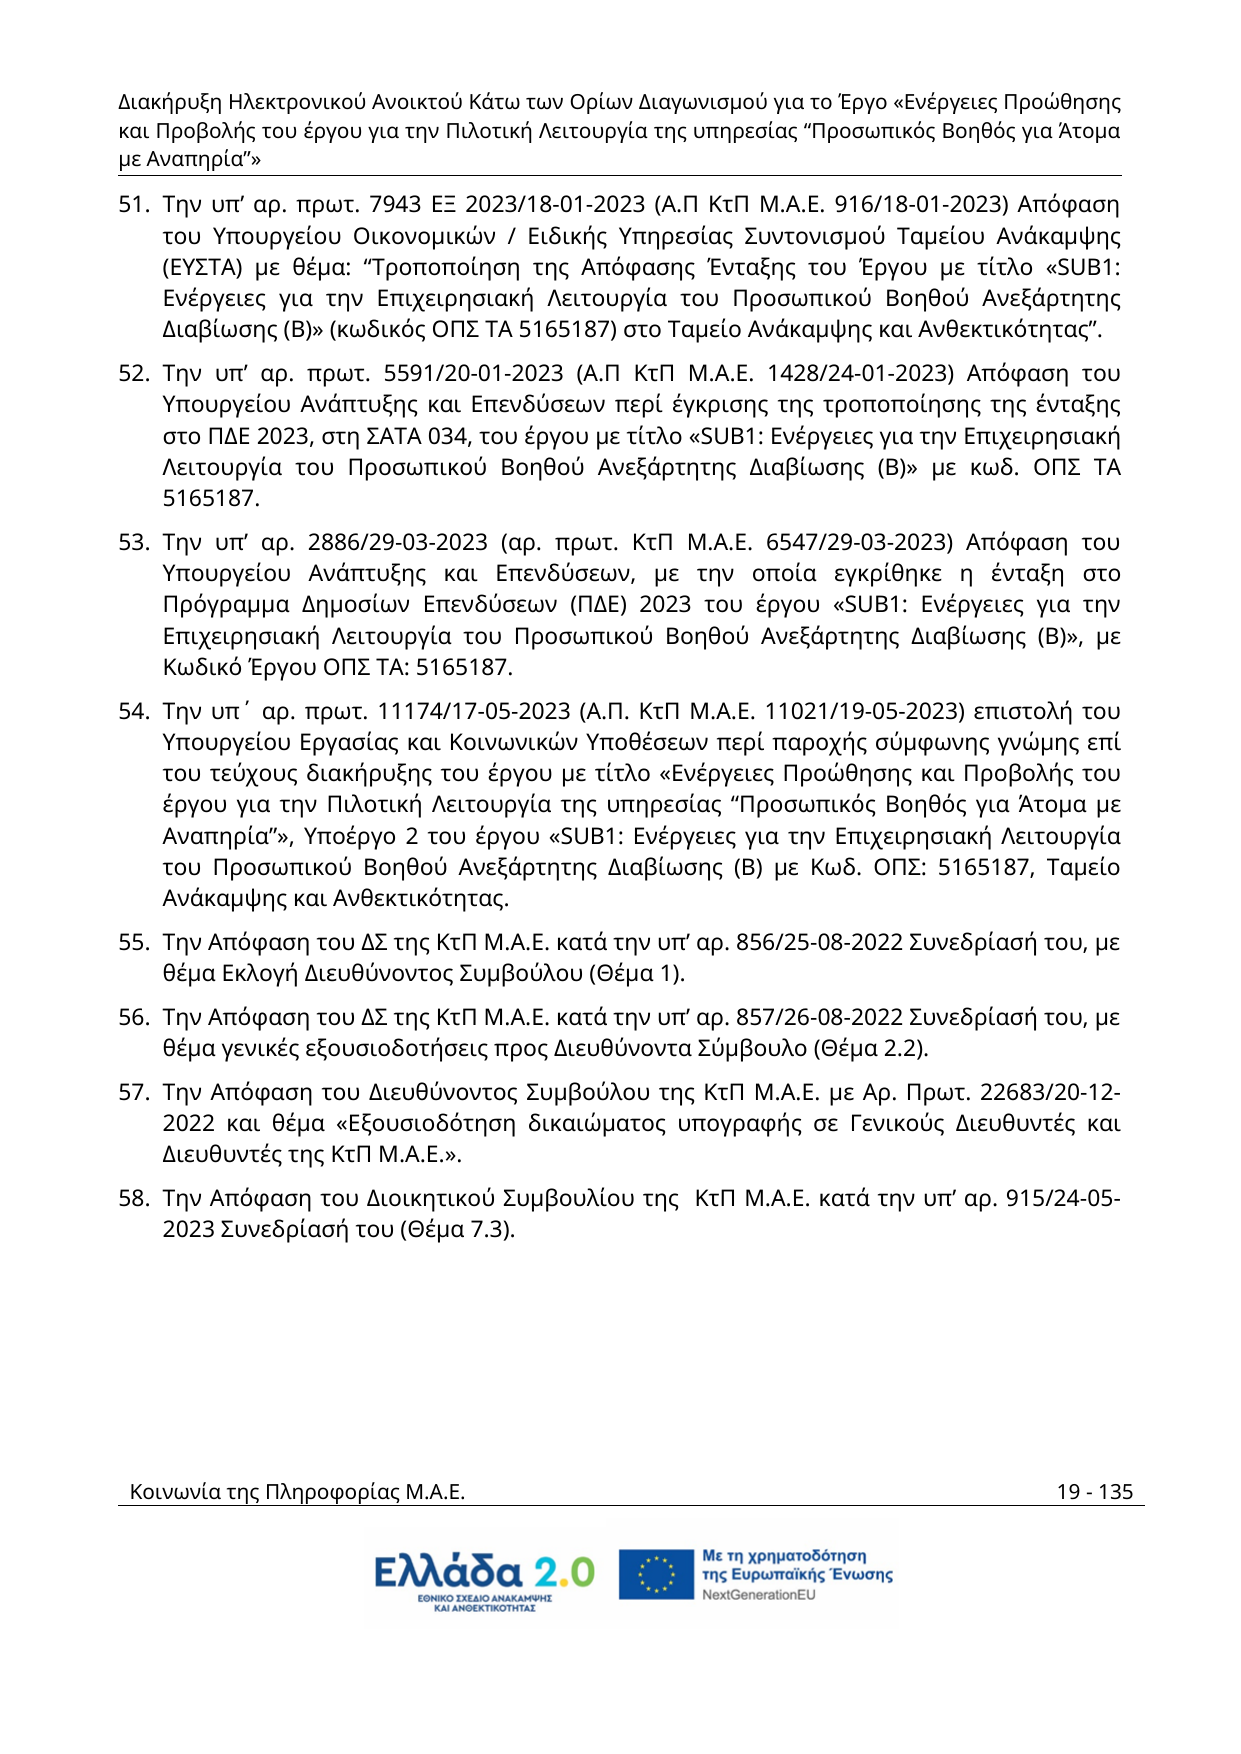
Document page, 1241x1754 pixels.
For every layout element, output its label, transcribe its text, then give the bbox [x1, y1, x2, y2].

picture [363, 1518, 900, 1629]
list Την Απόφαση του Διοικητικού Συμβουλίου της ΚτΠ Μ.Α.Ε. κατά την υπ’ αρ. 915/24-05-2023 Συνεδρίασή του (Θέμα 7.3). [118, 1182, 1122, 1245]
list Την υπ΄ αρ. πρωτ. 11174/17-05-2023 (Α.Π. ΚτΠ Μ.Α.Ε. 11021/19-05-2023) επιστολή του Υπουργείου Εργασίας και Κοινωνικών Υποθέσεων περί παροχής σύμφωνης γνώμης επί του τεύχους διακήρυξης του έργου με τίτλο «Ενέργειες Προώθησης και Προβολής του έργου για την Πιλοτική Λειτουργία της υπηρεσίας “Προσωπικός Βοηθός για Άτομα με Αναπηρία”», Υποέργο 2 του έργου «SUB1: Ενέργειες για την Επιχειρησιακή Λειτουργία του Προσωπικού Βοηθού Ανεξάρτητης Διαβίωσης (B) με Κωδ. ΟΠΣ: 5165187, Ταμείο Ανάκαμψης και Ανθεκτικότητας. [118, 695, 1122, 913]
list Την υπ’ αρ. 2886/29-03-2023 (αρ. πρωτ. ΚτΠ Μ.Α.Ε. 6547/29-03-2023) Απόφαση του Υπουργείου Ανάπτυξης και Επενδύσεων, με την οποία εγκρίθηκε η ένταξη στο Πρόγραμμα Δημοσίων Επενδύσεων (ΠΔΕ) 2023 του έργου «SUB1: Ενέργειες για την Επιχειρησιακή Λειτουργία του Προσωπικού Βοηθού Ανεξάρτητης Διαβίωσης (Β)», με Κωδικό Έργου ΟΠΣ ΤΑ: 5165187. [118, 526, 1122, 682]
list Την υπ’ αρ. πρωτ. 5591/20-01-2023 (Α.Π ΚτΠ Μ.Α.Ε. 1428/24-01-2023) Απόφαση του Υπουργείου Ανάπτυξης και Επενδύσεων περί έγκρισης της τροποποίησης της ένταξης στο ΠΔΕ 2023, στη ΣΑΤΑ 034, του έργου με τίτλο «SUB1: Ενέργειες για την Επιχειρησιακή Λειτουργία του Προσωπικού Βοηθού Ανεξάρτητης Διαβίωσης (Β)» με κωδ. ΟΠΣ ΤΑ 5165187. [118, 357, 1122, 513]
list Την Απόφαση του ΔΣ της ΚτΠ Μ.Α.Ε. κατά την υπ’ αρ. 857/26-08-2022 Συνεδρίασή του, με θέμα γενικές εξουσιοδοτήσεις προς Διευθύνοντα Σύμβουλο (Θέμα 2.2). [118, 1001, 1122, 1063]
list Την Απόφαση του ΔΣ της ΚτΠ Μ.Α.Ε. κατά την υπ’ αρ. 856/25-08-2022 Συνεδρίασή του, με θέμα Εκλογή Διευθύνοντος Συμβούλου (Θέμα 1). [118, 926, 1122, 988]
list Την Απόφαση του Διευθύνοντος Συμβούλου της ΚτΠ Μ.Α.Ε. με Αρ. Πρωτ. 22683/20-12-2022 και θέμα «Εξουσιοδότηση δικαιώματος υπογραφής σε Γενικούς Διευθυντές και Διευθυντές της ΚτΠ Μ.Α.Ε.». [118, 1076, 1122, 1170]
list Την υπ’ αρ. πρωτ. 7943 ΕΞ 2023/18-01-2023 (Α.Π ΚτΠ Μ.Α.Ε. 916/18-01-2023) Απόφαση του Υπουργείου Οικονομικών / Ειδικής Υπηρεσίας Συντονισμού Ταμείου Ανάκαμψης (ΕΥΣΤΑ) με θέμα: “Τροποποίηση της Απόφασης Ένταξης του Έργου με τίτλο «SUB1: Ενέργειες για την Επιχειρησιακή Λειτουργία του Προσωπικού Βοηθού Ανεξάρτητης Διαβίωσης (Β)» (κωδικός ΟΠΣ ΤΑ 5165187) στο Ταμείο Ανάκαμψης και Ανθεκτικότητας”. [118, 188, 1122, 345]
